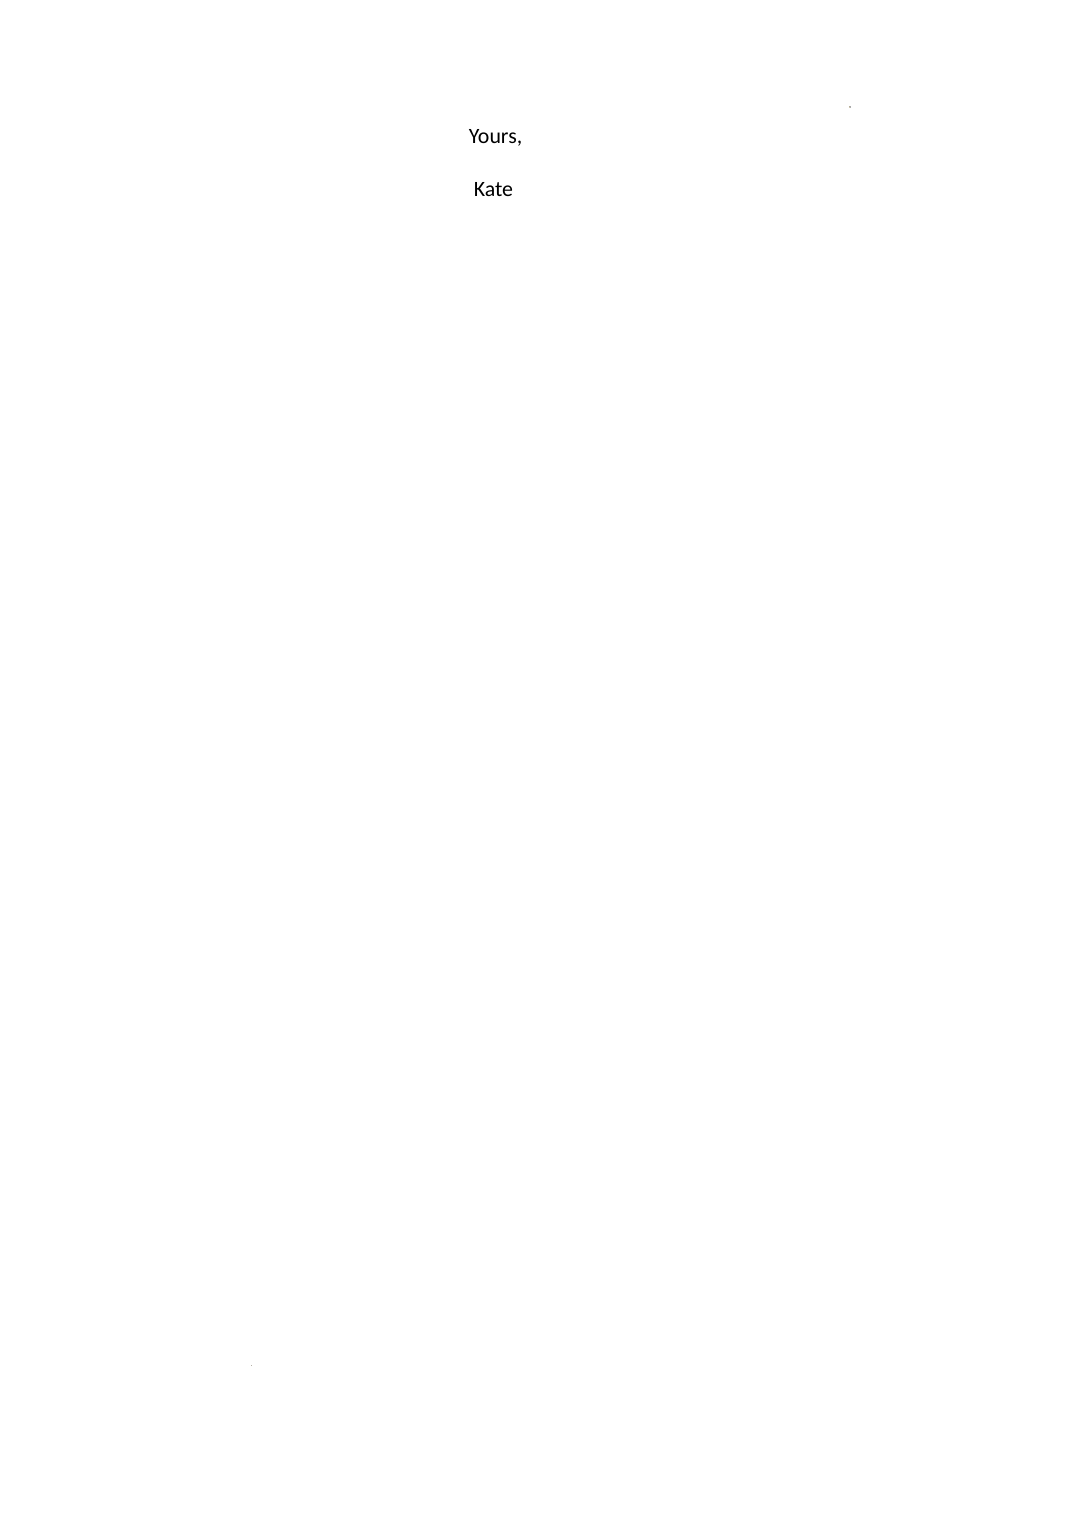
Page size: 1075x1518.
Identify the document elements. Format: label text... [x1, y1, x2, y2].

list Yours, [118, 119, 957, 152]
list Kate [118, 173, 957, 205]
